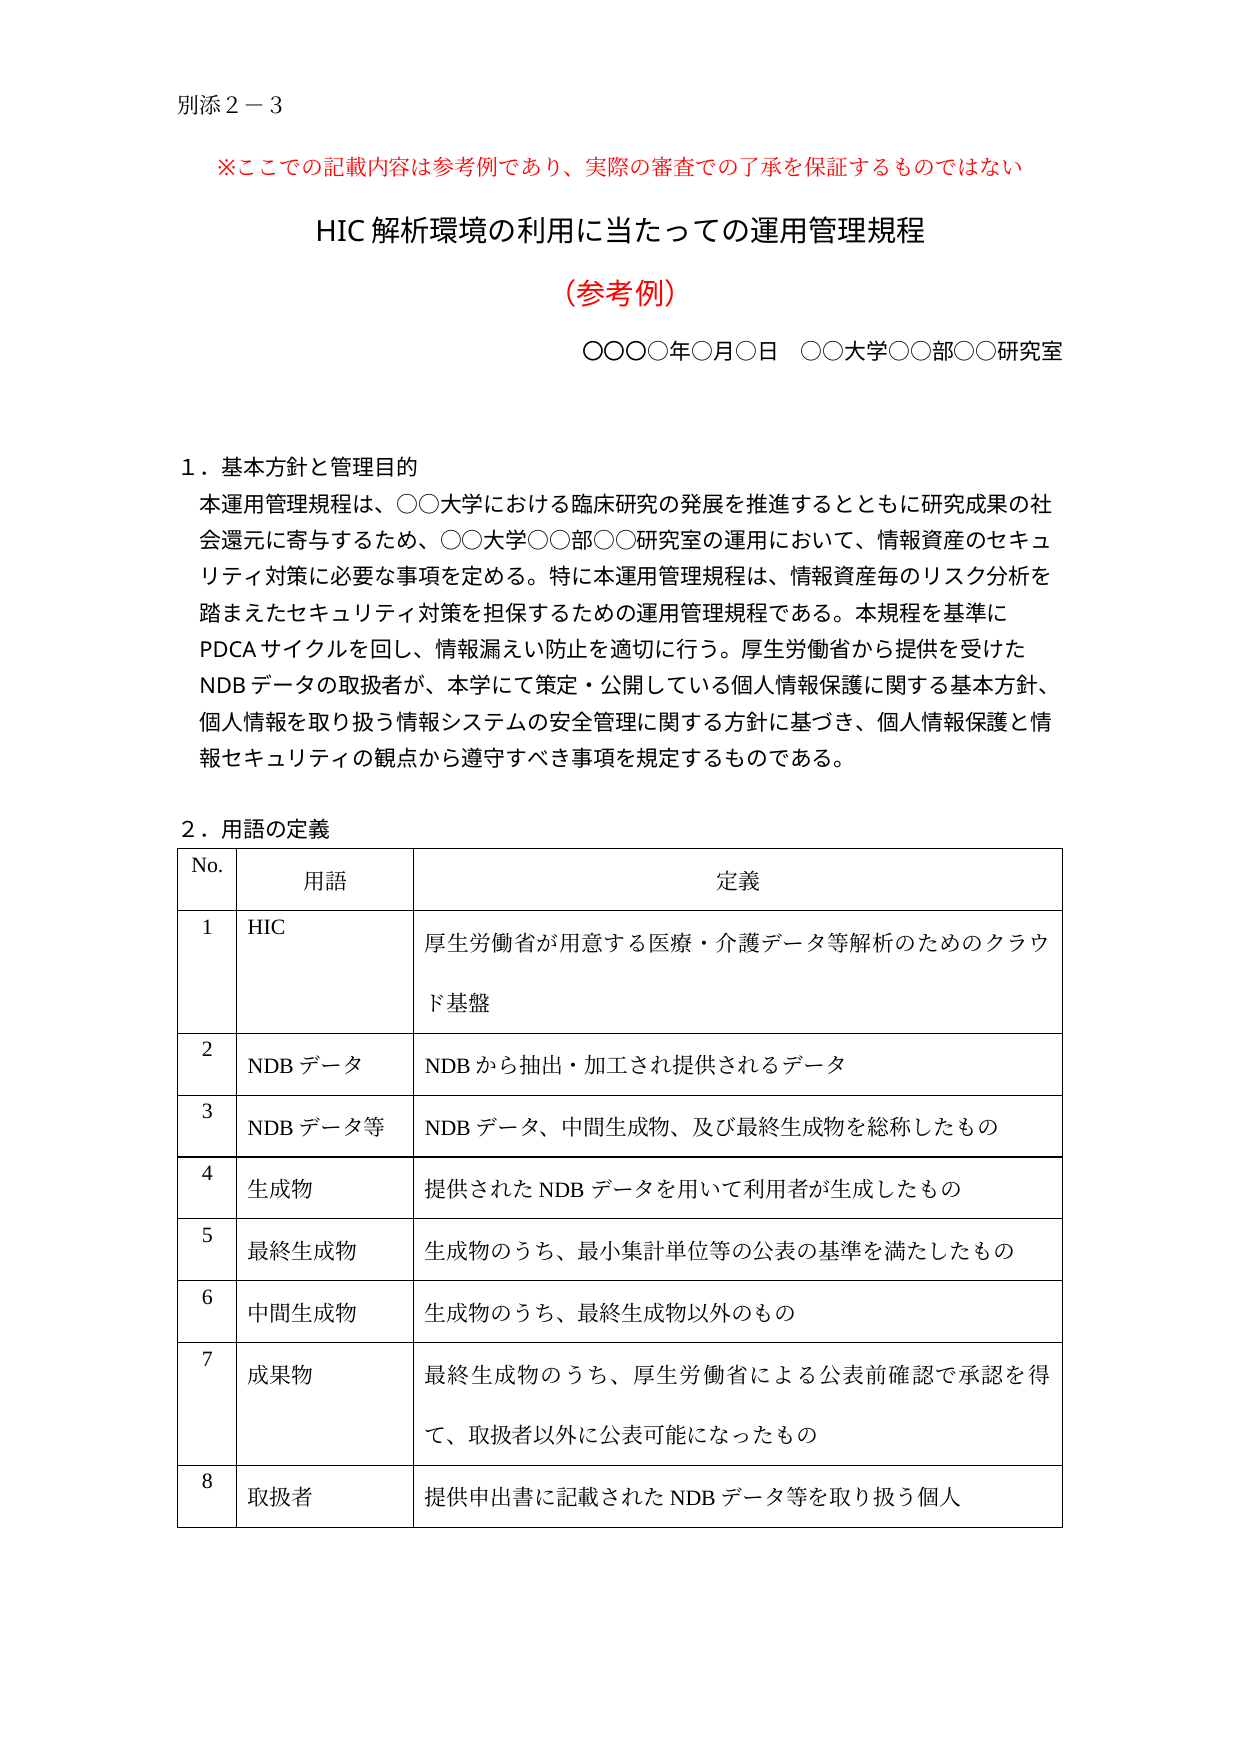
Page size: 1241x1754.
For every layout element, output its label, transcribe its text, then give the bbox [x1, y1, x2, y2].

table_cell 1 [178, 911, 236, 1033]
table_cell 6 [178, 1281, 236, 1342]
table_cell 生成物のうち、最小集計単位等の公表の基準を満たしたもの [414, 1219, 1062, 1280]
text ２．用語の定義 [177, 812, 1063, 843]
table_header 定義 [414, 849, 1062, 910]
table_cell NDBデータ等 [237, 1096, 413, 1156]
table_cell 取扱者 [237, 1466, 413, 1527]
table_header 用語 [237, 849, 413, 910]
text HIC解析環境の利用に当たっての運用管理規程 [177, 207, 1063, 250]
table_cell 7 [178, 1343, 236, 1465]
table_cell 成果物 [237, 1343, 413, 1465]
table_header No. [178, 849, 236, 910]
table_cell 厚生労働省が用意する医療・介護データ等解析のためのクラウド基盤 [414, 911, 1062, 1033]
table_cell 5 [178, 1219, 236, 1280]
table_cell 4 [178, 1158, 236, 1218]
text １．基本方針と管理目的 [177, 450, 1010, 482]
text （参考例） [177, 271, 1063, 313]
table_cell 生成物のうち、最終生成物以外のもの [414, 1281, 1062, 1342]
text 〇〇〇○年○月○日 ○○大学○○部○○研究室 [177, 334, 1063, 366]
table_cell 2 [178, 1034, 236, 1094]
table_cell 提供申出書に記載されたNDBデータ等を取り扱う個人 [414, 1466, 1062, 1527]
table_cell 8 [178, 1466, 236, 1527]
text 本運用管理規程は、○○大学における臨床研究の発展を推進するとともに研究成果の社会還元に寄与するため、○○大学○○部○○研究室の運用において、情報資産のセキュリティ対策に必要な事項を定める。特に本運用管理規程は、情報資産毎のリスク分析を踏まえたセキュリティ対策を担保するための運用管理規程である。本規程を基準にPDCAサイクルを回し、情報漏えい防止を適切に行う。厚生労働省から提供を受けたNDBデータの取扱者が、本学にて策定・公開している個人情報保護に関する基本方針、個人情報を取り扱う情報システムの安全管理に関する方針に基づき、個人情報保護と情報セキュリティの観点から遵守すべき事項を規定するものである。 [199, 487, 1063, 773]
table_cell 中間生成物 [237, 1281, 413, 1342]
table_cell NDBデータ [237, 1034, 413, 1094]
table_cell 最終生成物 [237, 1219, 413, 1280]
table_cell NDBデータ、中間生成物、及び最終生成物を総称したもの [414, 1096, 1062, 1156]
table_cell 提供されたNDB データを用いて利用者が生成したもの [414, 1158, 1062, 1218]
table_cell HIC [237, 911, 413, 1033]
table_cell 3 [178, 1096, 236, 1156]
table_cell NDBから抽出・加工され提供されるデータ [414, 1034, 1062, 1094]
table_cell 生成物 [237, 1158, 413, 1218]
table_cell 最終生成物のうち、厚生労働省による公表前確認で承認を得て、取扱者以外に公表可能になったもの [414, 1343, 1062, 1465]
